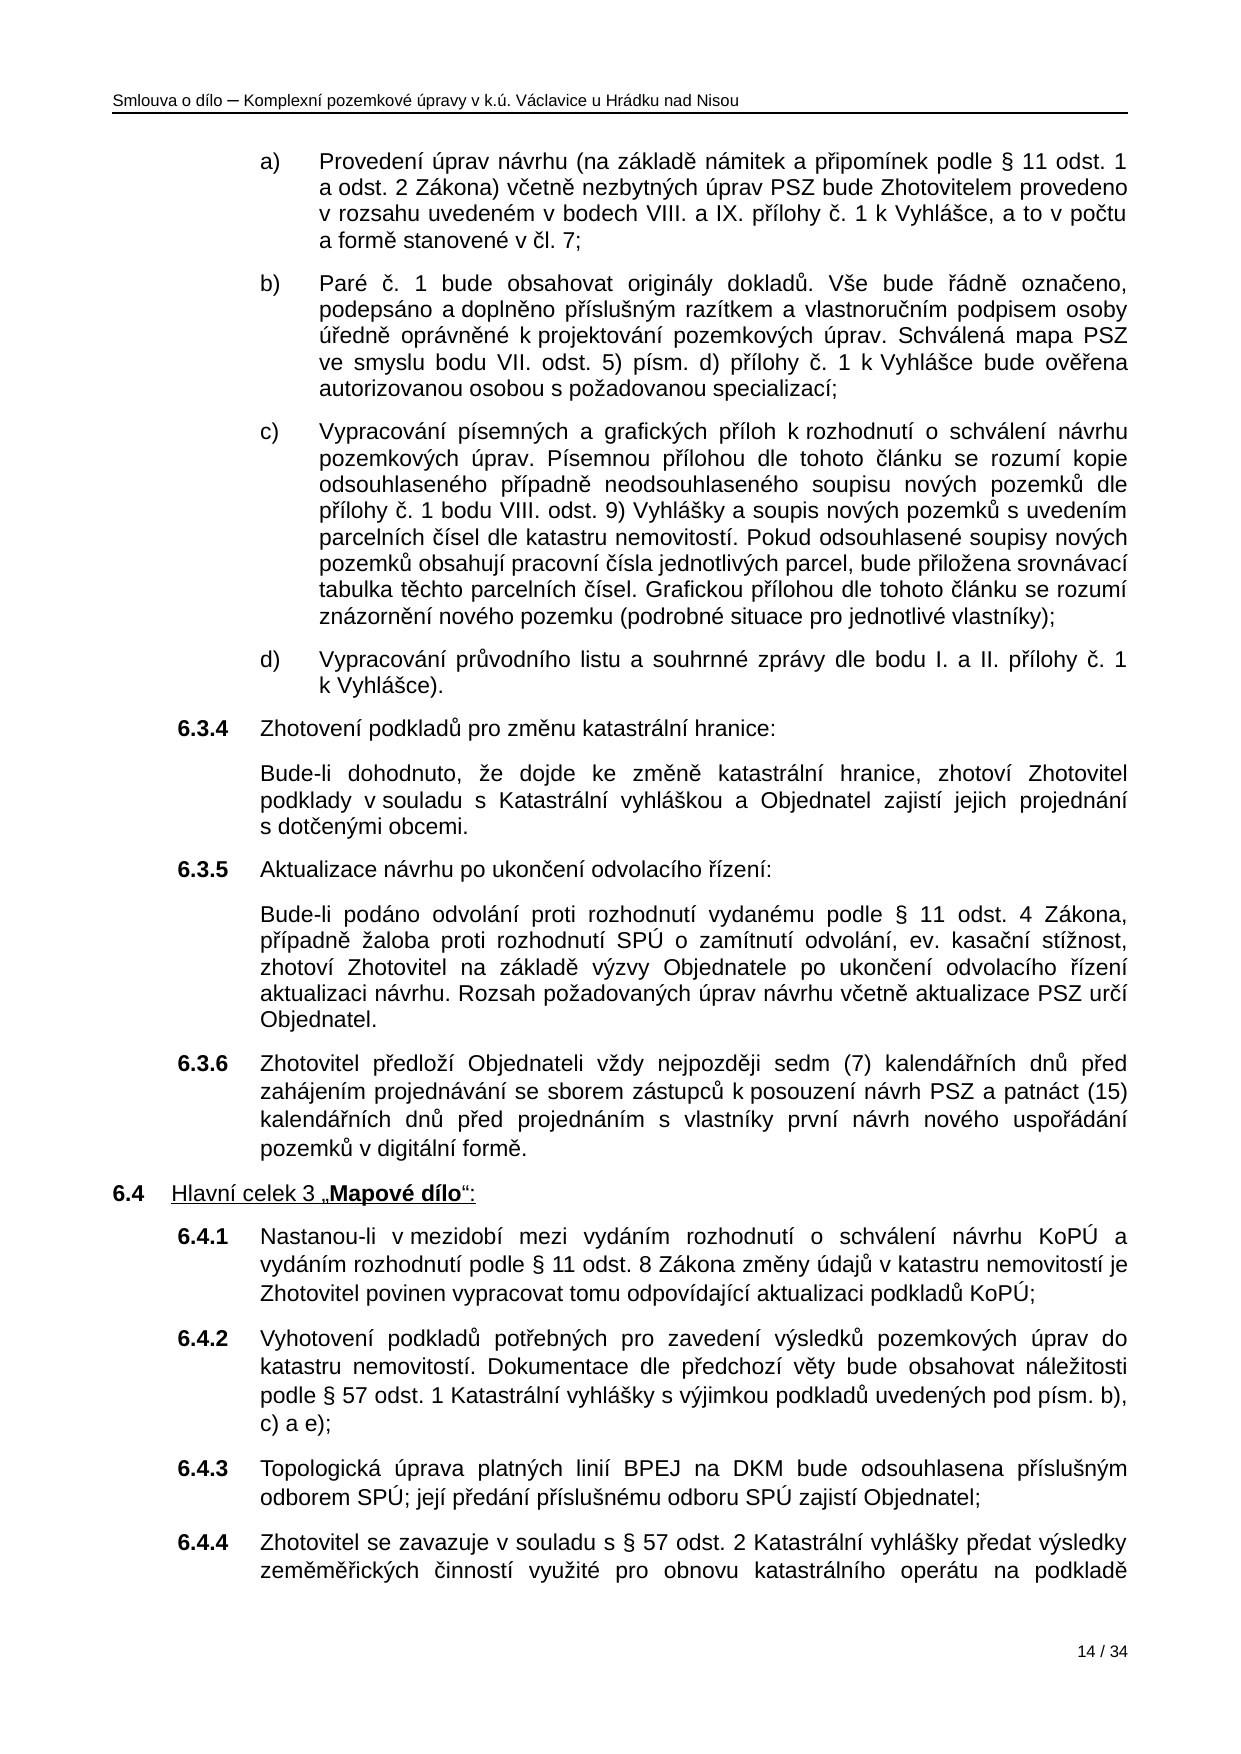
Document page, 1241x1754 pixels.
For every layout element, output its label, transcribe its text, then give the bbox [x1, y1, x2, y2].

list Vypracování průvodního listu a souhrnné zprávy dle bodu I. a II. přílohy č. 1 k Vyhlášce). [260, 646, 1128, 698]
text Hlavní celek 3 „Mapové dílo“: [112, 1180, 1128, 1206]
text Aktualizace návrhu po ukončení odvolacího řízení: [177, 856, 1128, 882]
list Paré č. 1 bude obsahovat originály dokladů. Vše bude řádně označeno, podepsáno a doplněno příslušným razítkem a vlastnoručním podpisem osoby úředně oprávněné k projektování pozemkových úprav. Schválená mapa PSZ ve smyslu bodu VII. odst. 5) písm. d) přílohy č. 1 k Vyhlášce bude ověřena autorizovanou osobou s požadovanou specializací; [260, 270, 1128, 402]
list Bude-li podáno odvolání proti rozhodnutí vydanému podle § 11 odst. 4 Zákona, případně žaloba proti rozhodnutí SPÚ o zamítnutí odvolání, ev. kasační stížnost, zhotoví Zhotovitel na základě výzvy Objednatele po ukončení odvolacího řízení aktualizaci návrhu. Rozsah požadovaných úprav návrhu včetně aktualizace PSZ určí Objednatel. [260, 901, 1128, 1033]
text Nastanou-li v mezidobí mezi vydáním rozhodnutí o schválení návrhu KoPÚ a vydáním rozhodnutí podle § 11 odst. 8 Zákona změny údajů v katastru nemovitostí je Zhotovitel povinen vypracovat tomu odpovídající aktualizaci podkladů KoPÚ; [177, 1223, 1128, 1306]
list Bude-li dohodnuto, že dojde ke změně katastrální hranice, zhotoví Zhotovitel podklady v souladu s Katastrální vyhláškou a Objednatel zajistí jejich projednání s dotčenými obcemi. [260, 760, 1128, 839]
text Topologická úprava platných linií BPEJ na DKM bude odsouhlasena příslušným odborem SPÚ; její předání příslušnému odboru SPÚ zajistí Objednatel; [177, 1455, 1128, 1510]
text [177, 1529, 1128, 1584]
text Zhotovitel předloží Objednateli vždy nejpozději sedm (7) kalendářních dnů před zahájením projednávání se sborem zástupců k posouzení návrh PSZ a patnáct (15) kalendářních dnů před projednáním s vlastníky první návrh nového uspořádání pozemků v digitální formě. [177, 1049, 1128, 1161]
text Zhotovení podkladů pro změnu katastrální hranice: [177, 715, 1128, 741]
text Vyhotovení podkladů potřebných pro zavedení výsledků pozemkových úprav do katastru nemovitostí. Dokumentace dle předchozí věty bude obsahovat náležitosti podle § 57 odst. 1 Katastrální vyhlášky s výjimkou podkladů uvedených pod písm. b), c) a e); [177, 1325, 1128, 1437]
list Vypracování písemných a grafických příloh k rozhodnutí o schválení návrhu pozemkových úprav. Písemnou přílohou dle tohoto článku se rozumí kopie odsouhlaseného případně neodsouhlaseného soupisu nových pozemků dle přílohy č. 1 bodu VIII. odst. 9) Vyhlášky a soupis nových pozemků s uvedením parcelních čísel dle katastru nemovitostí. Pokud odsouhlasené soupisy nových pozemků obsahují pracovní čísla jednotlivých parcel, bude přiložena srovnávací tabulka těchto parcelních čísel. Grafickou přílohou dle tohoto článku se rozumí znázornění nového pozemku (podrobné situace pro jednotlivé vlastníky); [260, 418, 1128, 629]
list Provedení úprav návrhu (na základě námitek a připomínek podle § 11 odst. 1 a odst. 2 Zákona) včetně nezbytných úprav PSZ bude Zhotovitelem provedeno v rozsahu uvedeném v bodech VIII. a IX. přílohy č. 1 k Vyhlášce, a to v počtu a formě stanovené v čl. 7; [260, 148, 1128, 253]
